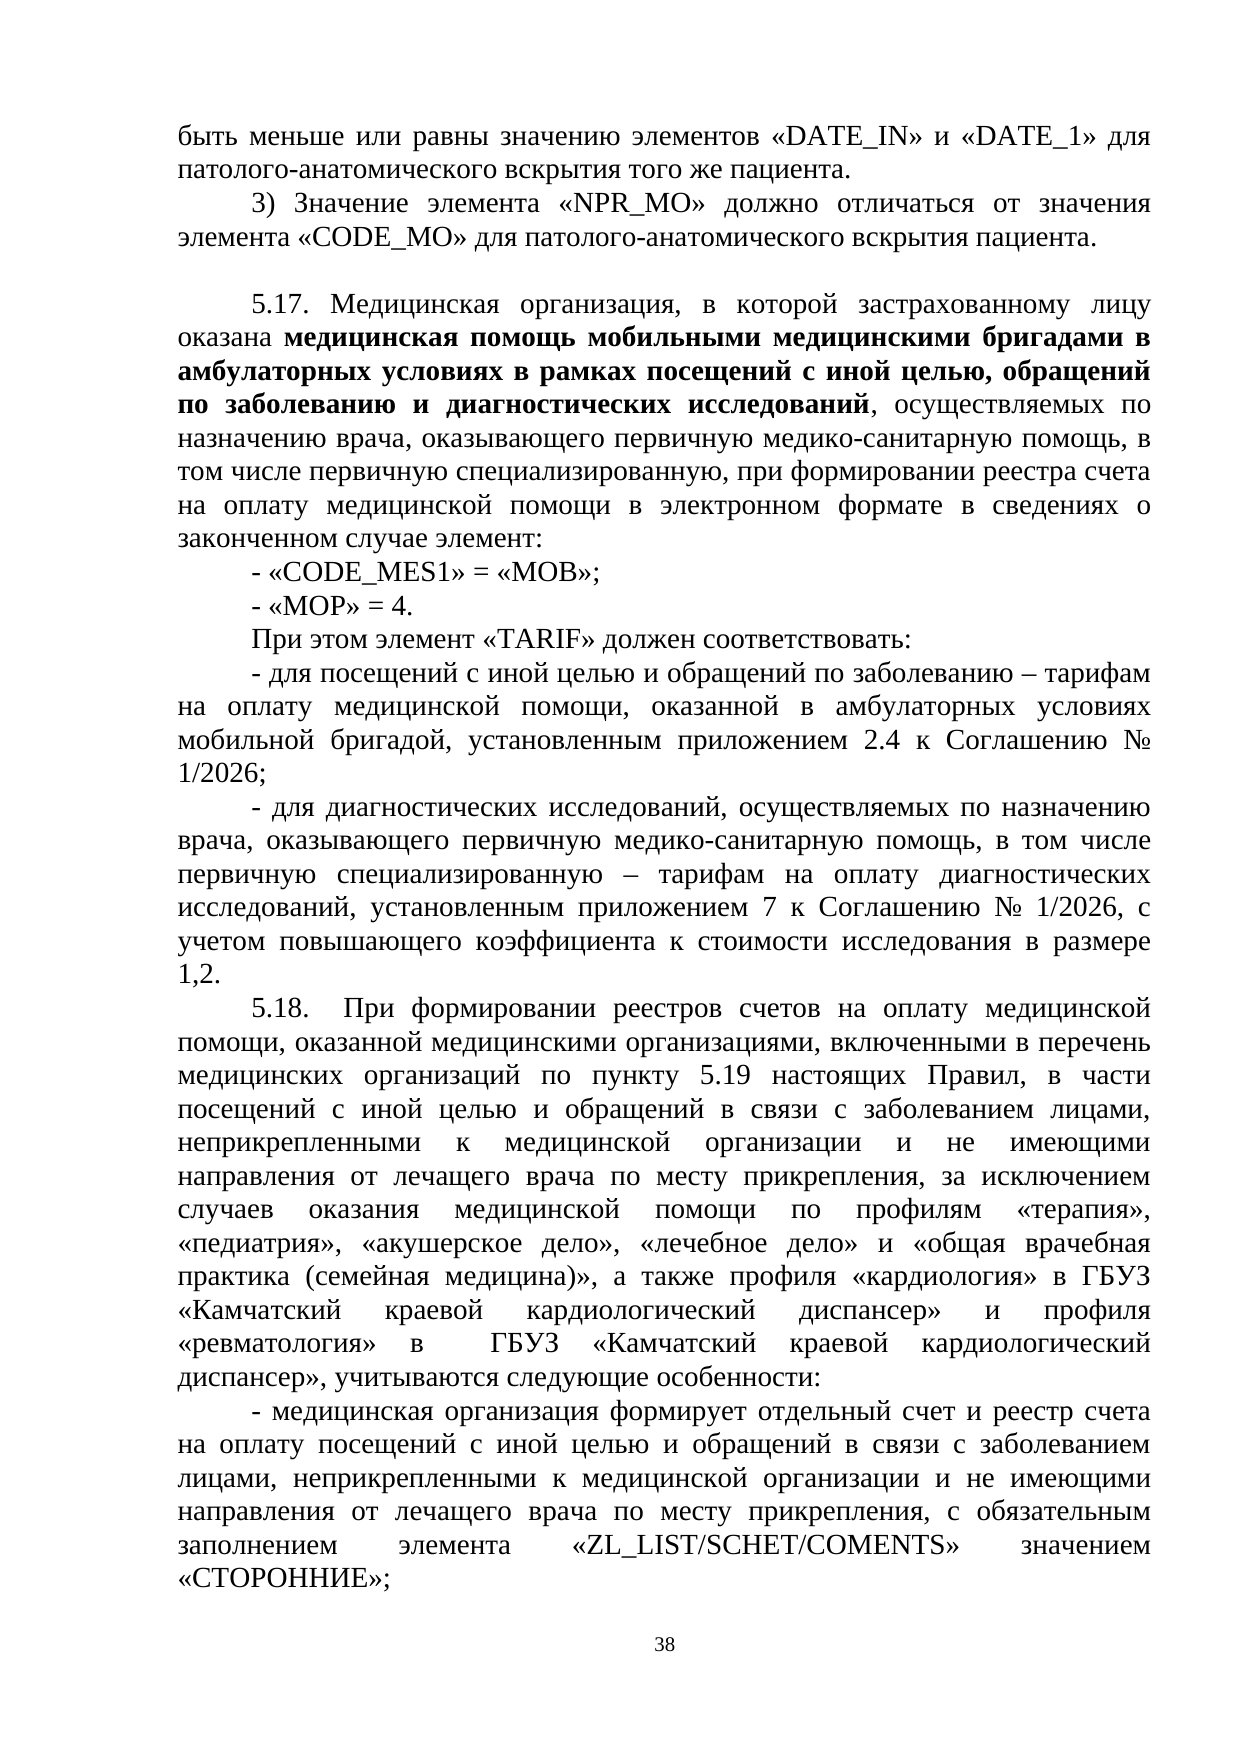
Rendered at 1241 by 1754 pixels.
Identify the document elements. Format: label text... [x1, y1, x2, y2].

text - «CODE_MES1» = «MOB»; [177, 554, 1152, 588]
text 5.17. Медицинская организация, в которой застрахованному лицу оказана медицинская помощь мобильными медицинскими бригадами в амбулаторных условиях в рамках посещений с иной целью, обращений по заболеванию и диагностических исследований, осуществляемых по назначению врача, оказывающего первичную медико-санитарную помощь, в том числе первичную специализированную, при формировании реестра счета на оплату медицинской помощи в электронном формате в сведениях о законченном случае элемент: [177, 286, 1152, 554]
text При этом элемент «TARIF» должен соответствовать: [177, 621, 1152, 655]
text - для посещений с иной целью и обращений по заболеванию – тарифам на оплату медицинской помощи, оказанной в амбулаторных условиях мобильной бригадой, установленным приложением 2.4 к Соглашению № 1/2026; [177, 655, 1152, 789]
text - «MOP» = 4. [177, 588, 1152, 621]
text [177, 118, 1152, 185]
text 3) Значение элемента «NPR_MO» должно отличаться от значения элемента «CODE_MO» для патолого-анатомического вскрытия пациента. [177, 185, 1152, 252]
list 5.18. При формировании реестров счетов на оплату медицинской помощи, оказанной медицинскими организациями, включенными в перечень медицинских организаций по пункту 5.19 настоящих Правил, в части посещений с иной целью и обращений в связи с заболеванием лицами, неприкрепленными к медицинской организации и не имеющими направления от лечащего врача по месту прикрепления, за исключением случаев оказания медицинской помощи по профилям «терапия», «педиатрия», «акушерское дело», «лечебное дело» и «общая врачебная практика (семейная медицина)», а также профиля «кардиология» в ГБУЗ «Камчатский краевой кардиологический диспансер» и профиля «ревматология» в ГБУЗ «Камчатский краевой кардиологический диспансер», учитываются следующие особенности: [177, 990, 1152, 1393]
text - для диагностических исследований, осуществляемых по назначению врача, оказывающего первичную медико-санитарную помощь, в том числе первичную специализированную – тарифам на оплату диагностических исследований, установленным приложением 7 к Соглашению № 1/2026, с учетом повышающего коэффициента к стоимости исследования в размере 1,2. [177, 789, 1152, 990]
list - медицинская организация формирует отдельный счет и реестр счета на оплату посещений с иной целью и обращений в связи с заболеванием лицами, неприкрепленными к медицинской организации и не имеющими направления от лечащего врача по месту прикрепления, с обязательным заполнением элемента «ZL_LIST/SCHET/COMENTS» значением «СТОРОННИЕ»; [177, 1393, 1152, 1594]
